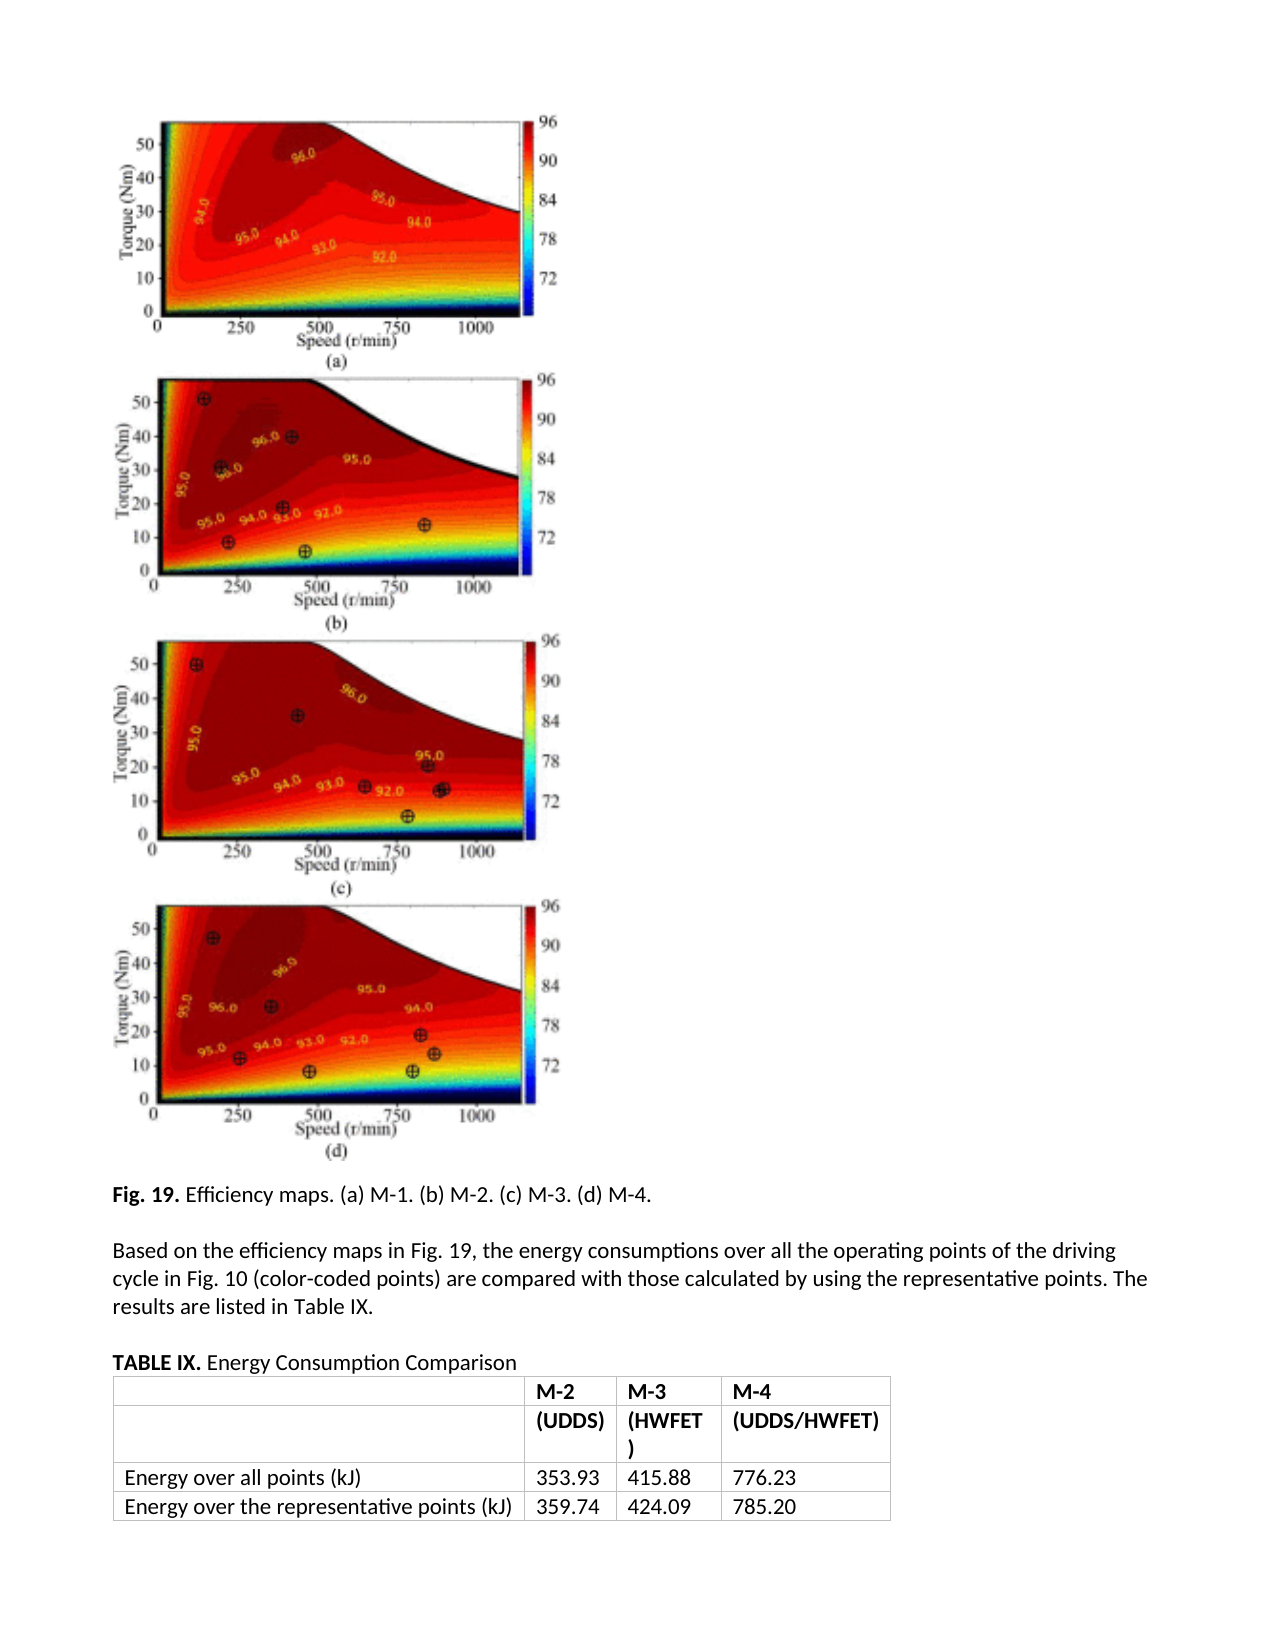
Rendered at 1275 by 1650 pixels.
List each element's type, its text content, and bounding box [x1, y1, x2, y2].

table_header [114, 1377, 524, 1405]
table_cell 785.20 [722, 1492, 890, 1520]
table_header M-3 [617, 1377, 721, 1405]
table_cell 415.88 [617, 1463, 721, 1491]
table_header M-4 [722, 1377, 890, 1405]
table_cell (UDDS/HWFET) [722, 1406, 890, 1462]
table_cell 353.93 [525, 1463, 616, 1491]
text TABLE IX. Energy Consumption Comparison [112, 1348, 1162, 1376]
text Fig. 19. Efficiency maps. (a) M-1. (b) M-2. (c) M-3. (d) M-4. [112, 1180, 1162, 1208]
picture [112, 112, 563, 1161]
table_cell (UDDS) [525, 1406, 616, 1462]
table_cell 424.09 [617, 1492, 721, 1520]
table_cell Energy over the representative points (kJ) [114, 1492, 524, 1520]
table_cell 776.23 [722, 1463, 890, 1491]
table_cell (HWFET) [617, 1406, 721, 1462]
table_cell Energy over all points (kJ) [114, 1463, 524, 1491]
table_cell 359.74 [525, 1492, 616, 1520]
table_cell [114, 1406, 524, 1462]
text Based on the efficiency maps in Fig. 19, the energy consumptions over all the operating points of the driving cycle in Fig. 10 (color-coded points) are compared with those calculated by using the representative points. The results are listed in Table IX. [112, 1236, 1162, 1320]
table_header M-2 [525, 1377, 616, 1405]
